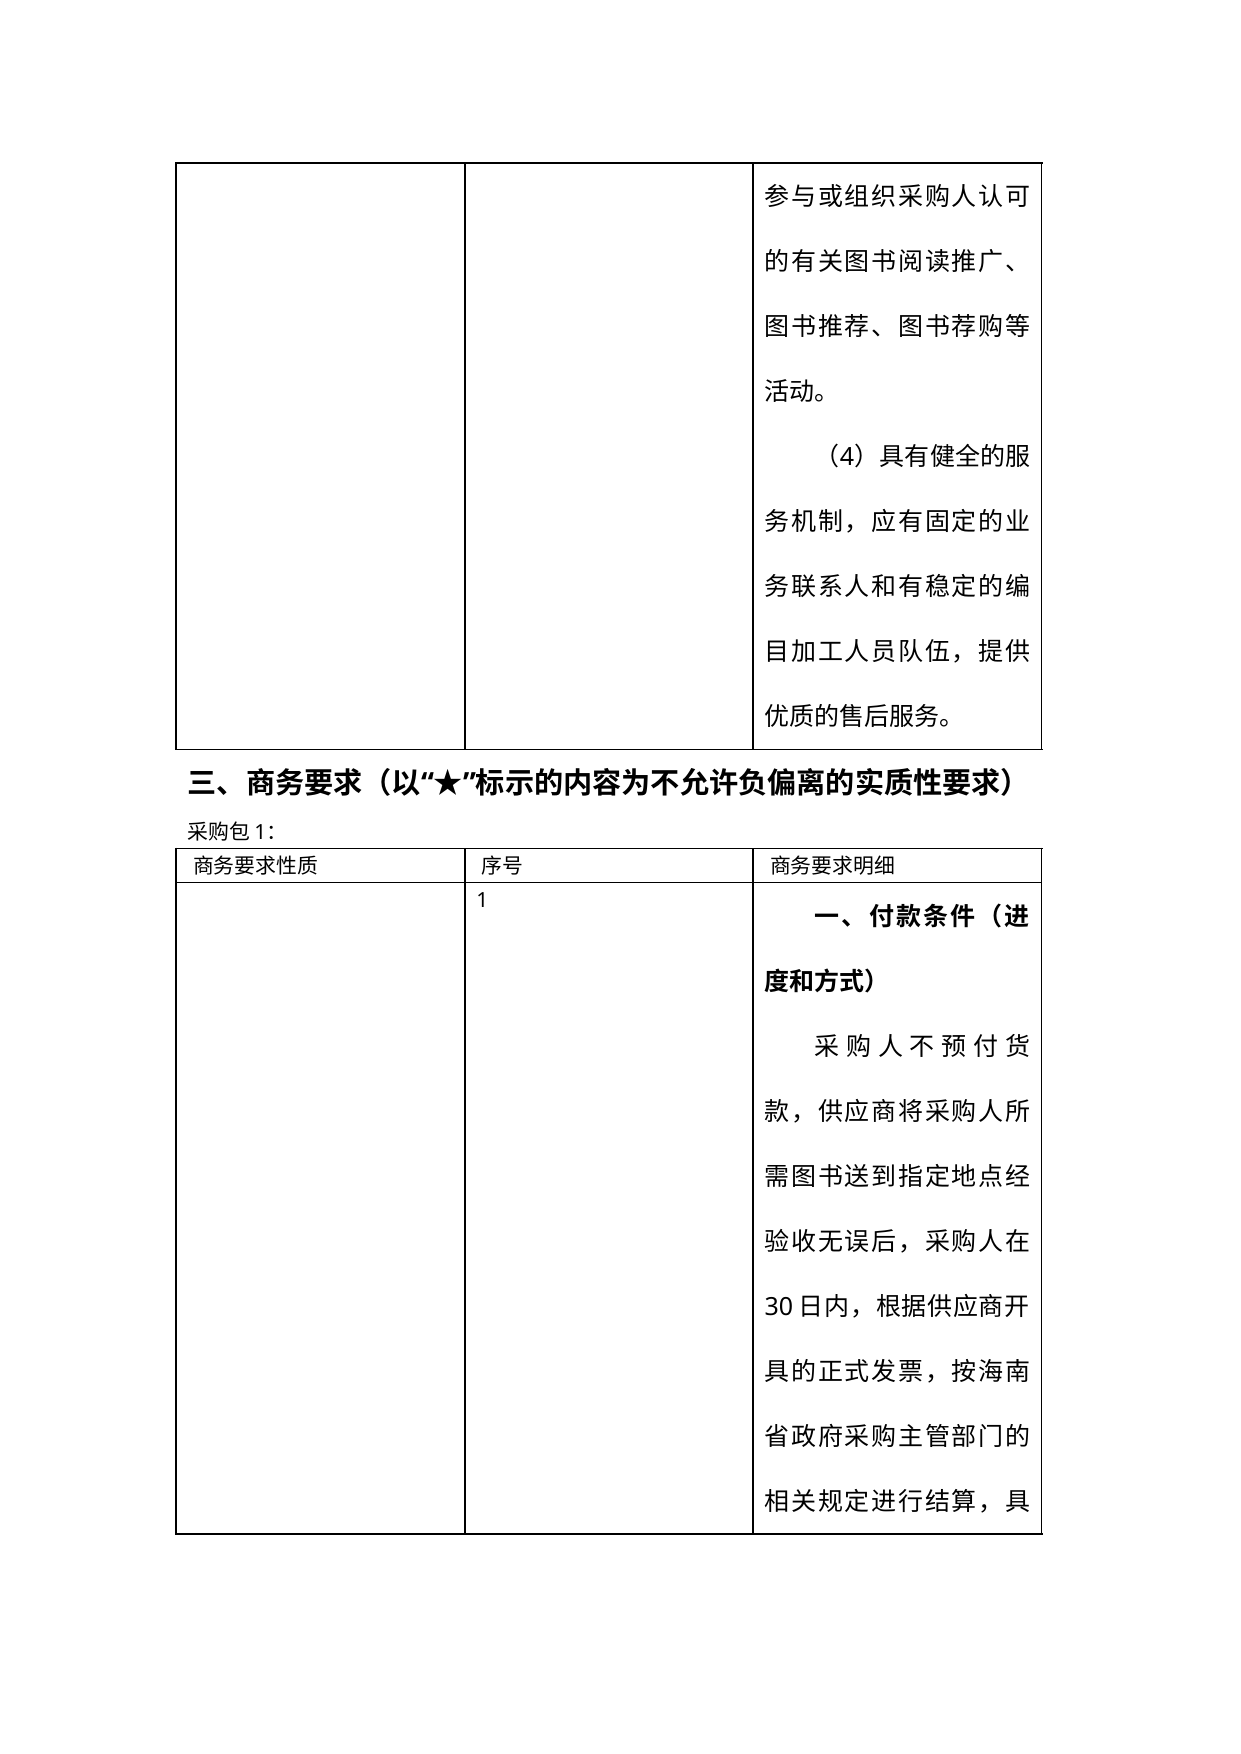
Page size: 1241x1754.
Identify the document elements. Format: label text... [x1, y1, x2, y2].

text 三、商务要求（以“★”标示的内容为不允许负偏离的实质性要求） [187, 750, 1053, 815]
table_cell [754, 883, 1041, 1533]
table_header 序号 [466, 849, 752, 882]
table_cell [177, 883, 464, 1533]
table_header 商务要求明细 [754, 849, 1041, 882]
text 采购包1： [187, 815, 1053, 848]
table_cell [754, 164, 1041, 748]
table_cell 1 [177, 164, 464, 748]
table_cell [466, 164, 752, 748]
table_header 商务要求性质 [177, 849, 464, 882]
table_cell 1 [466, 883, 752, 1533]
